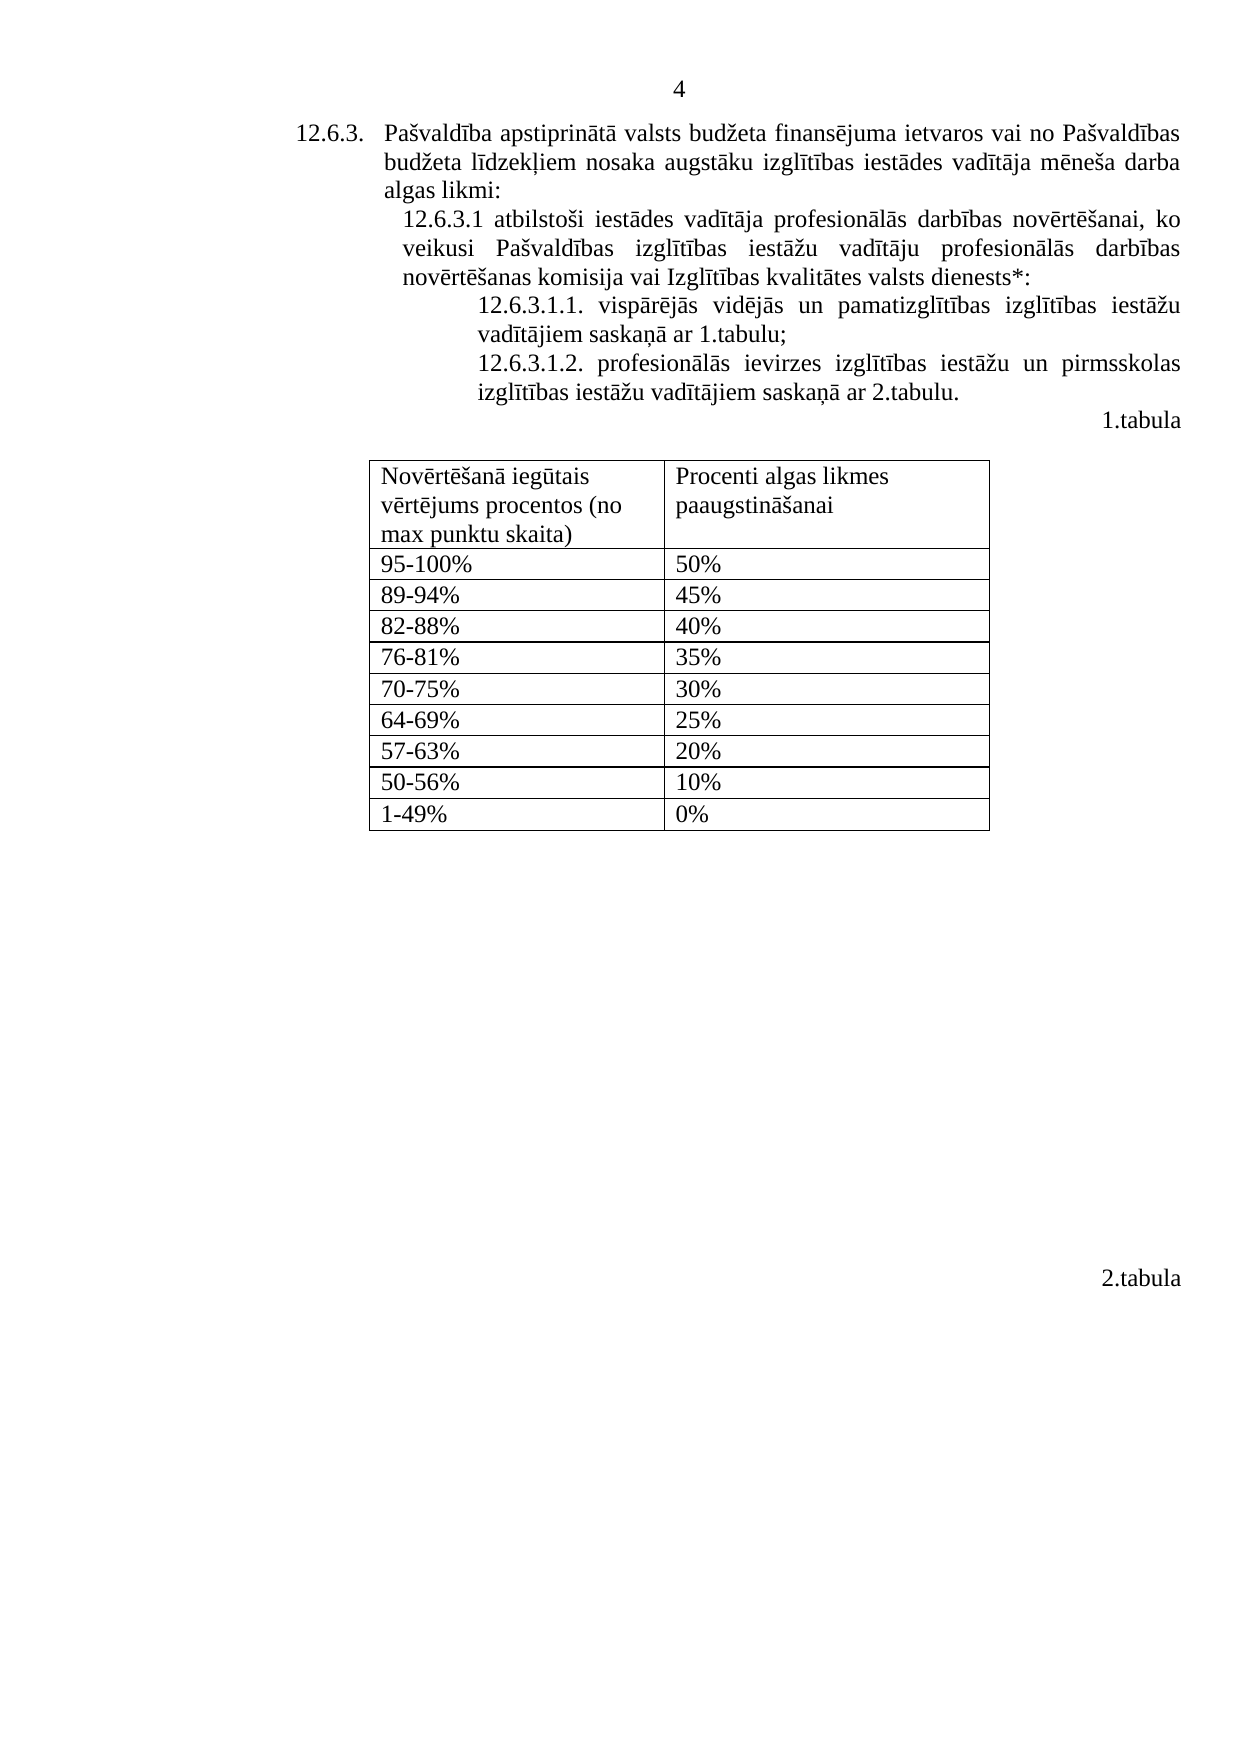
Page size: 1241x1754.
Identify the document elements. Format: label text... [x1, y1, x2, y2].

table_cell 82-88% [370, 611, 664, 641]
table_cell 45% [665, 580, 989, 610]
table_cell 64-69% [370, 705, 664, 735]
table_cell 1-49% [370, 799, 664, 830]
table_cell 76-81% [370, 643, 664, 673]
table_cell 35% [665, 643, 989, 673]
table_cell 57-63% [370, 736, 664, 766]
list Pašvaldība apstiprinātā valsts budžeta finansējuma ietvaros vai no Pašvaldības budžeta līdzekļiem nosaka augstāku izglītības iestādes vadītāja mēneša darba algas likmi: [295, 118, 1181, 204]
list 12.6.3.1 atbilstoši iestādes vadītāja profesionālās darbības novērtēšanai, ko veikusi Pašvaldības izglītības iestāžu vadītāju profesionālās darbības novērtēšanas komisija vai Izglītības kvalitātes valsts dienests*: [402, 204, 1181, 291]
table_cell 20% [665, 736, 989, 766]
table_cell 25% [665, 705, 989, 735]
table_cell 70-75% [370, 674, 664, 704]
table_cell 10% [665, 768, 989, 798]
table_cell 50% [665, 549, 989, 579]
table_cell 30% [665, 674, 989, 704]
text 2.tabula [177, 1263, 1181, 1291]
text 1.tabula [177, 406, 1181, 434]
table_header Procenti algas likmes paaugstināšanai [665, 461, 989, 548]
table_cell 0% [665, 799, 989, 830]
table_header Novērtēšanā iegūtais vērtējums procentos (no max punktu skaita) [370, 461, 664, 548]
table_cell 40% [665, 611, 989, 641]
list 12.6.3.1.2. profesionālās ievirzes izglītības iestāžu un pirmsskolas izglītības iestāžu vadītājiem saskaņā ar 2.tabulu. [477, 348, 1181, 406]
list 12.6.3.1.1. vispārējās vidējās un pamatizglītības izglītības iestāžu vadītājiem saskaņā ar 1.tabulu; [477, 291, 1181, 348]
table_cell 95-100% [370, 549, 664, 579]
table_cell 50-56% [370, 768, 664, 798]
table_cell 89-94% [370, 580, 664, 610]
